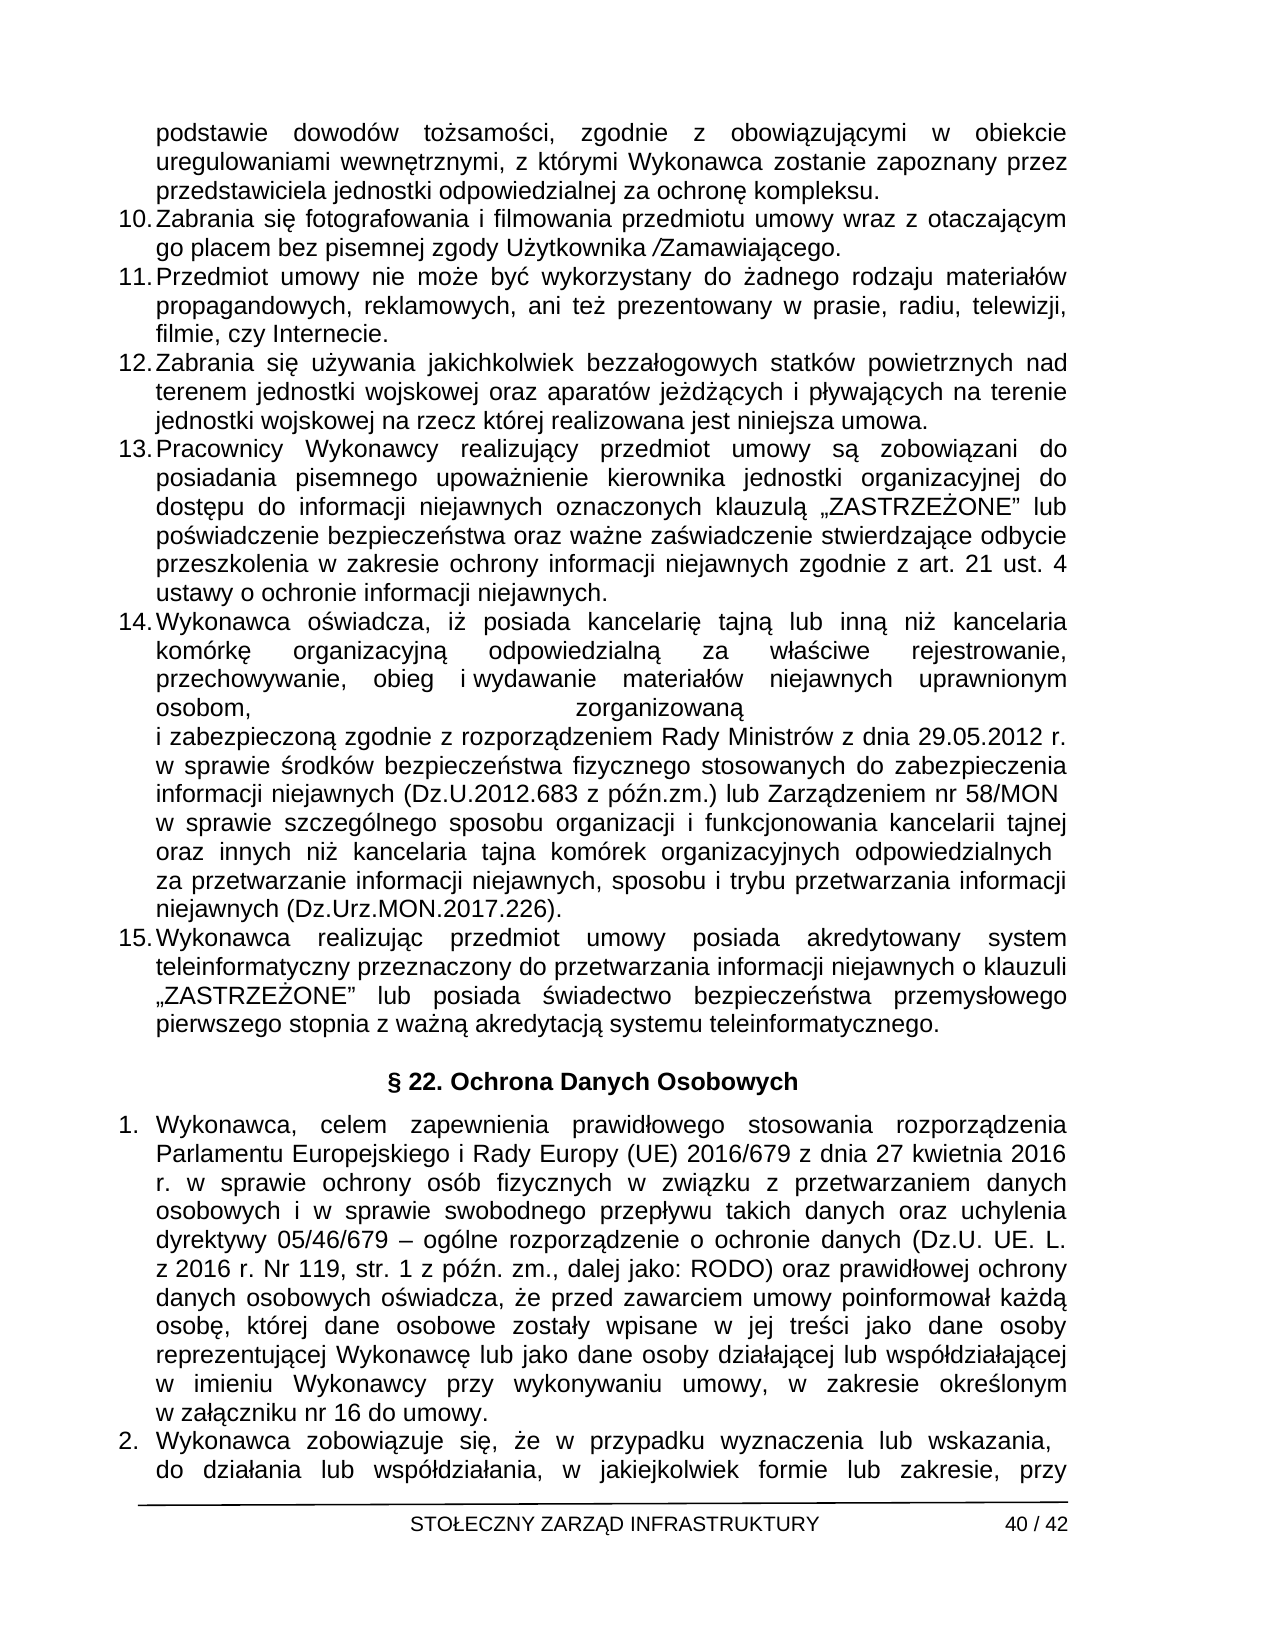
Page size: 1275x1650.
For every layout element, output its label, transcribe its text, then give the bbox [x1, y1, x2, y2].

list Wykonawca, celem zapewnienia prawidłowego stosowania rozporządzenia Parlamentu Europejskiego i Rady Europy (UE) 2016/679 z dnia 27 kwietnia 2016 r. w sprawie ochrony osób fizycznych w związku z przetwarzaniem danych osobowych i w sprawie swobodnego przepływu takich danych oraz uchylenia dyrektywy 05/46/679 – ogólne rozporządzenie o ochronie danych (Dz.U. UE. L. z 2016 r. Nr 119, str. 1 z późn. zm., dalej jako: RODO) oraz prawidłowej ochrony danych osobowych oświadcza, że przed zawarciem umowy poinformował każdą osobę, której dane osobowe zostały wpisane w jej treści jako dane osoby reprezentującej Wykonawcę lub jako dane osoby działającej lub współdziałającej w imieniu Wykonawcy przy wykonywaniu umowy, w zakresie określonym w załączniku nr 16 do umowy. [118, 1110, 1068, 1426]
list Wykonawca realizując przedmiot umowy posiada akredytowany system teleinformatyczny przeznaczony do przetwarzania informacji niejawnych o klauzuli „ZASTRZEŻONE” lub posiada świadectwo bezpieczeństwa przemysłowego pierwszego stopnia z ważną akredytacją systemu teleinformatycznego. [118, 923, 1068, 1038]
list Zabrania się fotografowania i filmowania przedmiotu umowy wraz z otaczającym go placem bez pisemnej zgody Użytkownika /Zamawiającego. [118, 204, 1068, 262]
list Zabrania się używania jakichkolwiek bezzałogowych statków powietrznych nad terenem jednostki wojskowej oraz aparatów jeżdżących i pływających na terenie jednostki wojskowej na rzecz której realizowana jest niniejsza umowa. [118, 348, 1068, 434]
list Przedmiot umowy nie może być wykorzystany do żadnego rodzaju materiałów propagandowych, reklamowych, ani też prezentowany w prasie, radiu, telewizji, filmie, czy Internecie. [118, 262, 1068, 348]
text § 22. Ochrona Danych Osobowych [118, 1067, 1068, 1096]
list Pracownicy Wykonawcy realizujący przedmiot umowy są zobowiązani do posiadania pisemnego upoważnienie kierownika jednostki organizacyjnej do dostępu do informacji niejawnych oznaczonych klauzulą „ZASTRZEŻONE” lub poświadczenie bezpieczeństwa oraz ważne zaświadczenie stwierdzające odbycie przeszkolenia w zakresie ochrony informacji niejawnych zgodnie z art. 21 ust. 4 ustawy o ochronie informacji niejawnych. [118, 434, 1068, 607]
list Wykonawca oświadcza, iż posiada kancelarię tajną lub inną niż kancelaria komórkę organizacyjną odpowiedzialną za właściwe rejestrowanie, przechowywanie, obieg i wydawanie materiałów niejawnych uprawnionym osobom, zorganizowaną i zabezpieczoną zgodnie z rozporządzeniem Rady Ministrów z dnia 29.05.2012 r. w sprawie środków bezpieczeństwa fizycznego stosowanych do zabezpieczenia informacji niejawnych (Dz.U.2012.683 z późn.zm.) lub Zarządzeniem nr 58/MON w sprawie szczególnego sposobu organizacji i funkcjonowania kancelarii tajnej oraz innych niż kancelaria tajna komórek organizacyjnych odpowiedzialnych za przetwarzanie informacji niejawnych, sposobu i trybu przetwarzania informacji niejawnych (Dz.Urz.MON.2017.226). [118, 607, 1068, 923]
